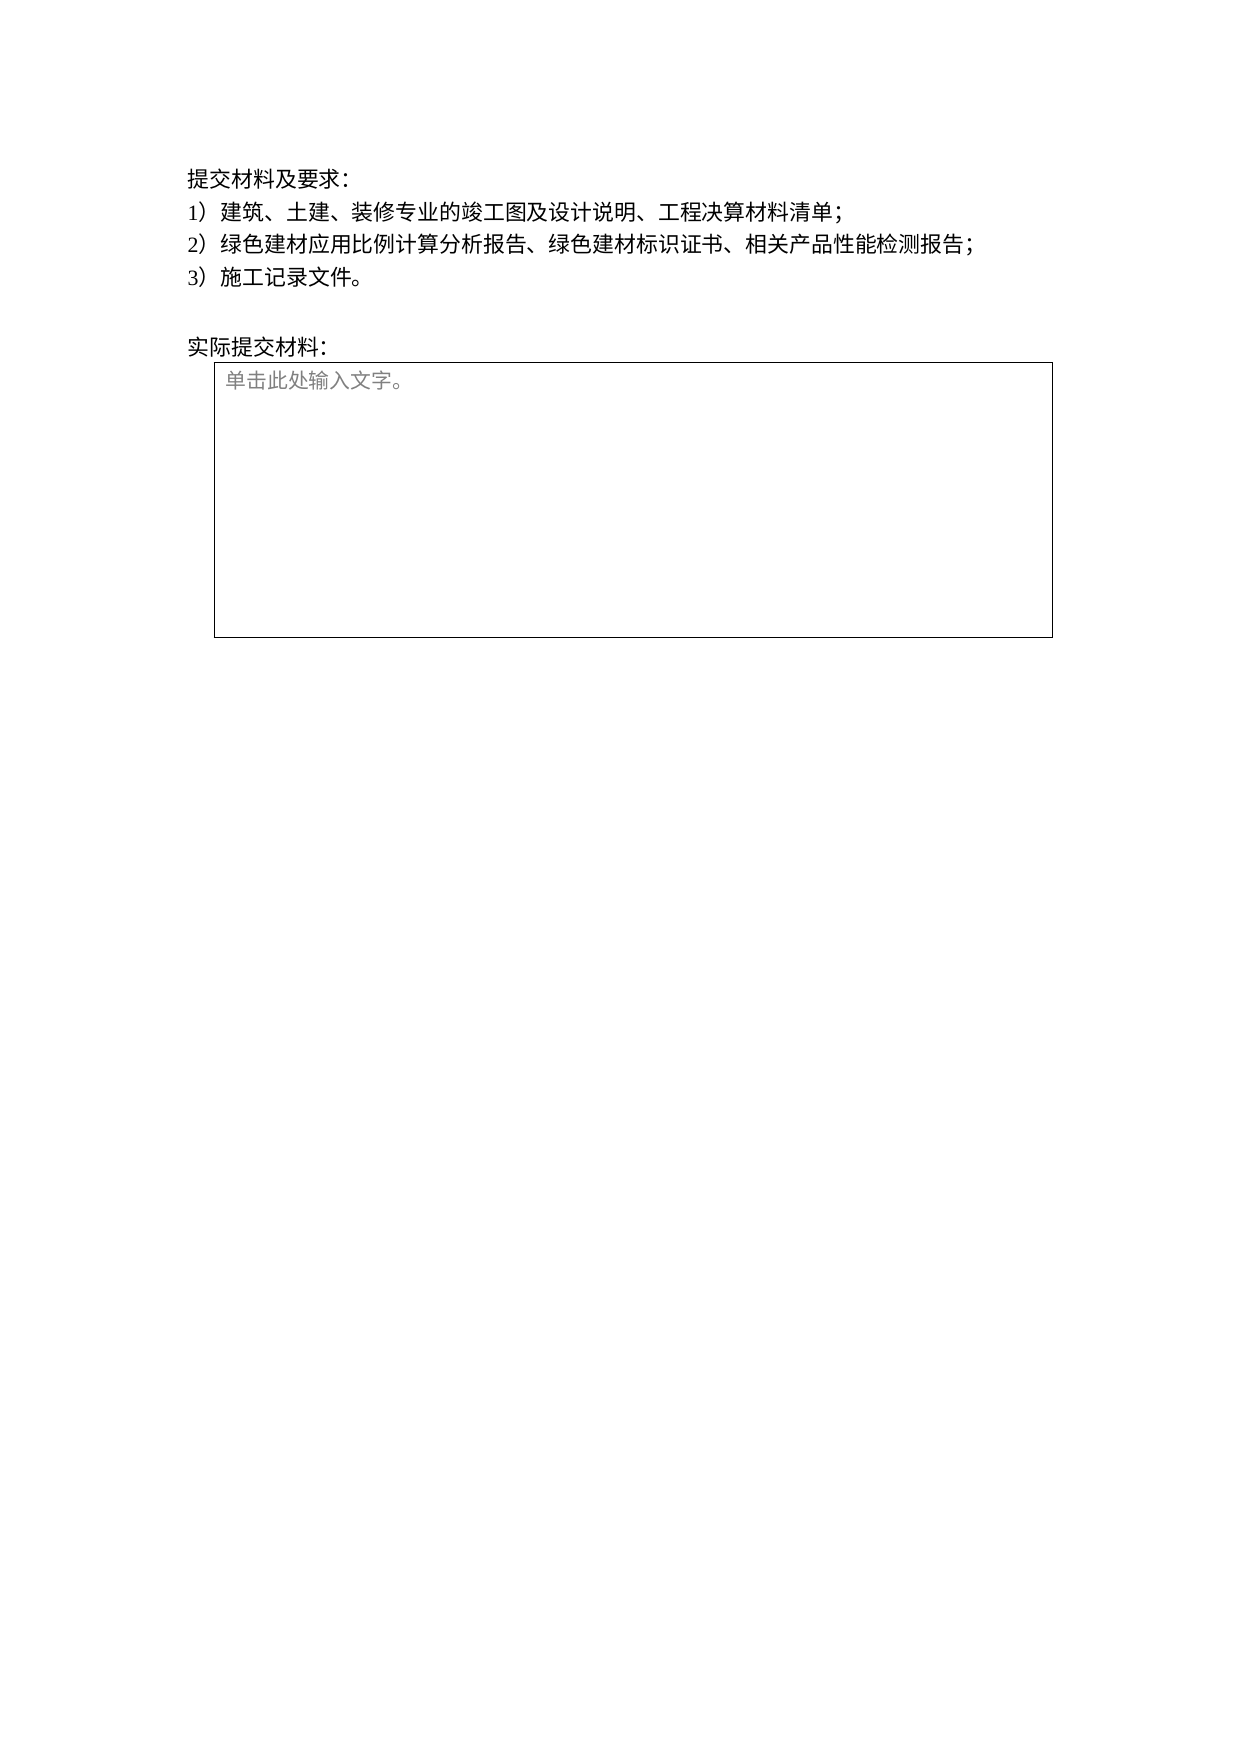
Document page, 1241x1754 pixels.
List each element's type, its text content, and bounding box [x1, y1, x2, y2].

text 1）建筑、土建、装修专业的竣工图及设计说明、工程决算材料清单； [187, 194, 1053, 227]
text 实际提交材料： [187, 330, 1053, 362]
text 3）施工记录文件。 [187, 259, 1053, 292]
text 2）绿色建材应用比例计算分析报告、绿色建材标识证书、相关产品性能检测报告； [187, 227, 1053, 259]
text 提交材料及要求： [187, 162, 1053, 194]
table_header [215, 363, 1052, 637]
